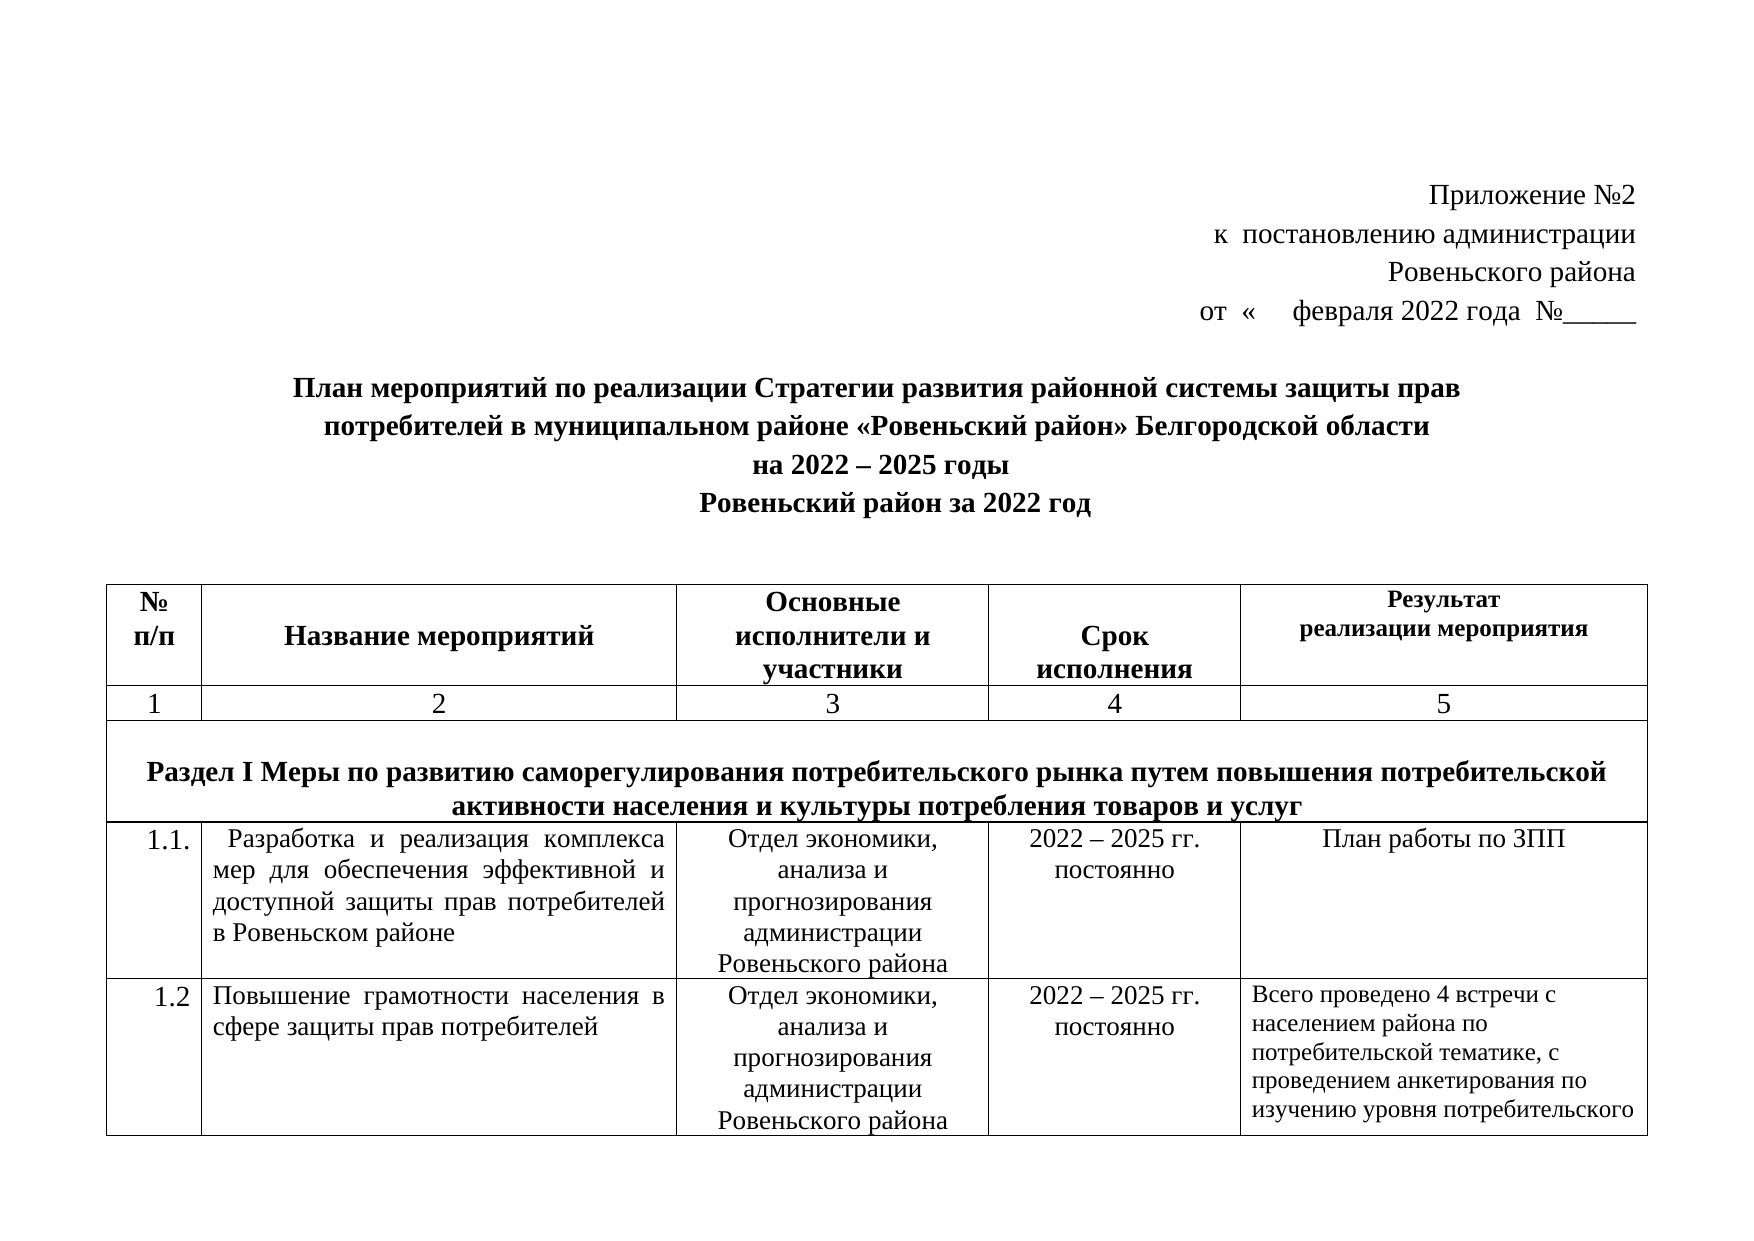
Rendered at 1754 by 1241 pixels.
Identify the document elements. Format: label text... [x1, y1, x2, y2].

table_cell Разработка и реализация комплекса мер для обеспечения эффективной и доступной защиты прав потребителей в Ровеньском районе [202, 823, 676, 978]
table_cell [677, 979, 988, 1135]
table_cell 4 [989, 686, 1240, 720]
table_cell 2022 – 2025 гг. постоянно [989, 823, 1240, 978]
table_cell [1241, 979, 1647, 1135]
table_cell Раздел I Меры по развитию саморегулирования потребительского рынка путем повышения потребительской активности населения и культуры потребления товаров и услуг [107, 721, 1647, 821]
table_header № п/п [107, 585, 201, 685]
table_cell 1.2 [107, 979, 201, 1135]
table_cell Отдел экономики, анализа и прогнозирования администрации Ровеньского района [677, 823, 988, 978]
text к постановлению администрации [118, 216, 1636, 249]
table_header Результат реализации мероприятия [1241, 585, 1647, 685]
text Приложение №2 [118, 177, 1636, 211]
text потребителей в муниципальном районе «Ровеньский район» Белгородской области [118, 408, 1636, 442]
text План мероприятий по реализации Стратегии развития районной системы защиты прав [118, 370, 1636, 403]
table_cell План работы по ЗПП [1241, 823, 1647, 978]
table_header Основные исполнители и участники [677, 585, 988, 685]
table_cell 2 [202, 686, 676, 720]
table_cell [989, 979, 1240, 1135]
table_header Название мероприятий [202, 585, 676, 685]
table_cell 5 [1241, 686, 1647, 720]
text Ровеньского района от « февраля 2022 года №_____ [118, 254, 1636, 326]
table_cell 1.1. [107, 823, 201, 978]
table_cell 1 [107, 686, 201, 720]
text Ровеньский район за 2022 год [118, 486, 1636, 519]
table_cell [202, 979, 676, 1135]
table_header Срок исполнения [989, 585, 1240, 685]
text на 2022 – 2025 годы [118, 447, 1636, 481]
table_cell 3 [677, 686, 988, 720]
